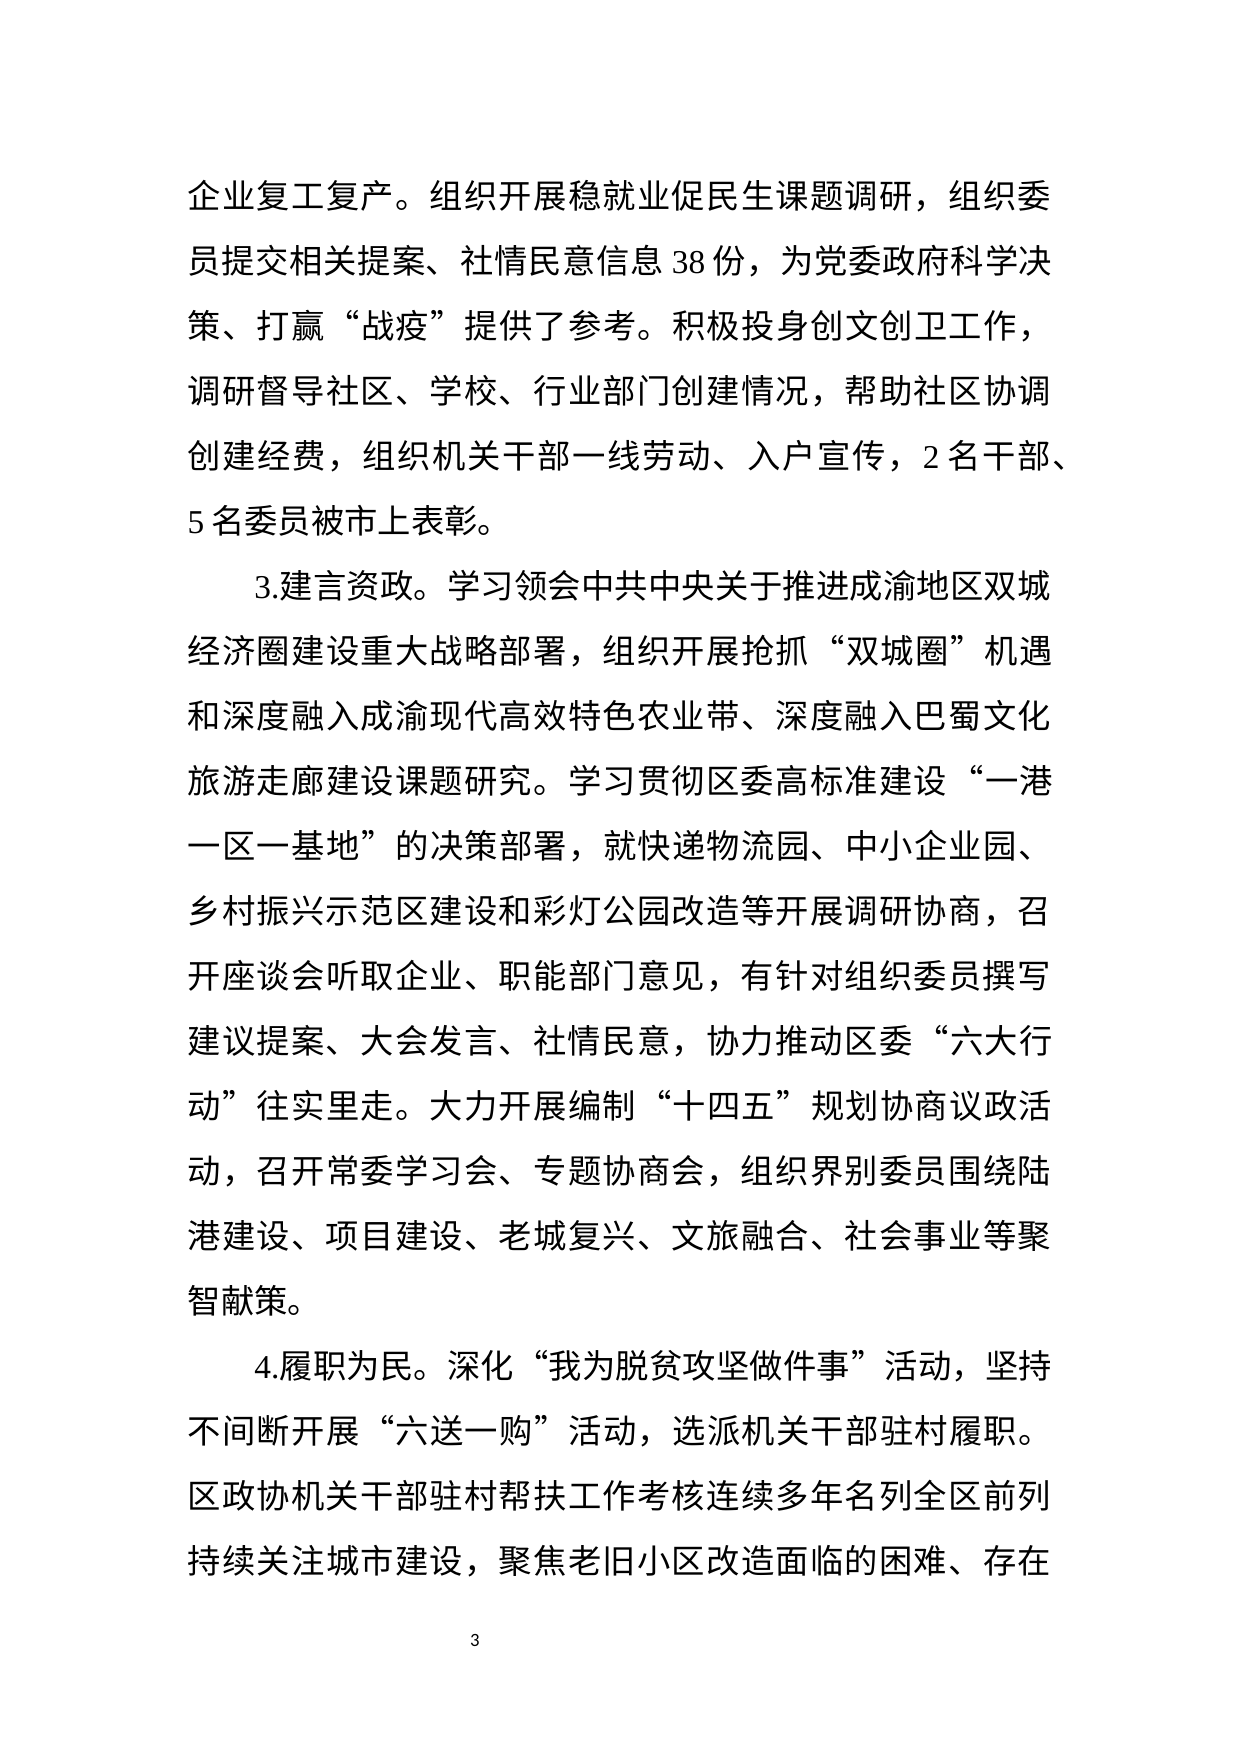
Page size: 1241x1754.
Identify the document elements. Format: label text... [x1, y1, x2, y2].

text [187, 162, 1053, 552]
text 3.建言资政。学习领会中共中央关于推进成渝地区双城经济圈建设重大战略部署，组织开展抢抓“双城圈”机遇和深度融入成渝现代高效特色农业带、深度融入巴蜀文化旅游走廊建设课题研究。学习贯彻区委高标准建设“一港一区一基地”的决策部署，就快递物流园、中小企业园、乡村振兴示范区建设和彩灯公园改造等开展调研协商，召开座谈会听取企业、职能部门意见，有针对组织委员撰写建议提案、大会发言、社情民意，协力推动区委“六大行动”往实里走。大力开展编制“十四五”规划协商议政活动，召开常委学习会、专题协商会，组织界别委员围绕陆港建设、项目建设、老城复兴、文旅融合、社会事业等聚智献策。 [187, 552, 1053, 1332]
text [187, 1332, 1053, 1592]
